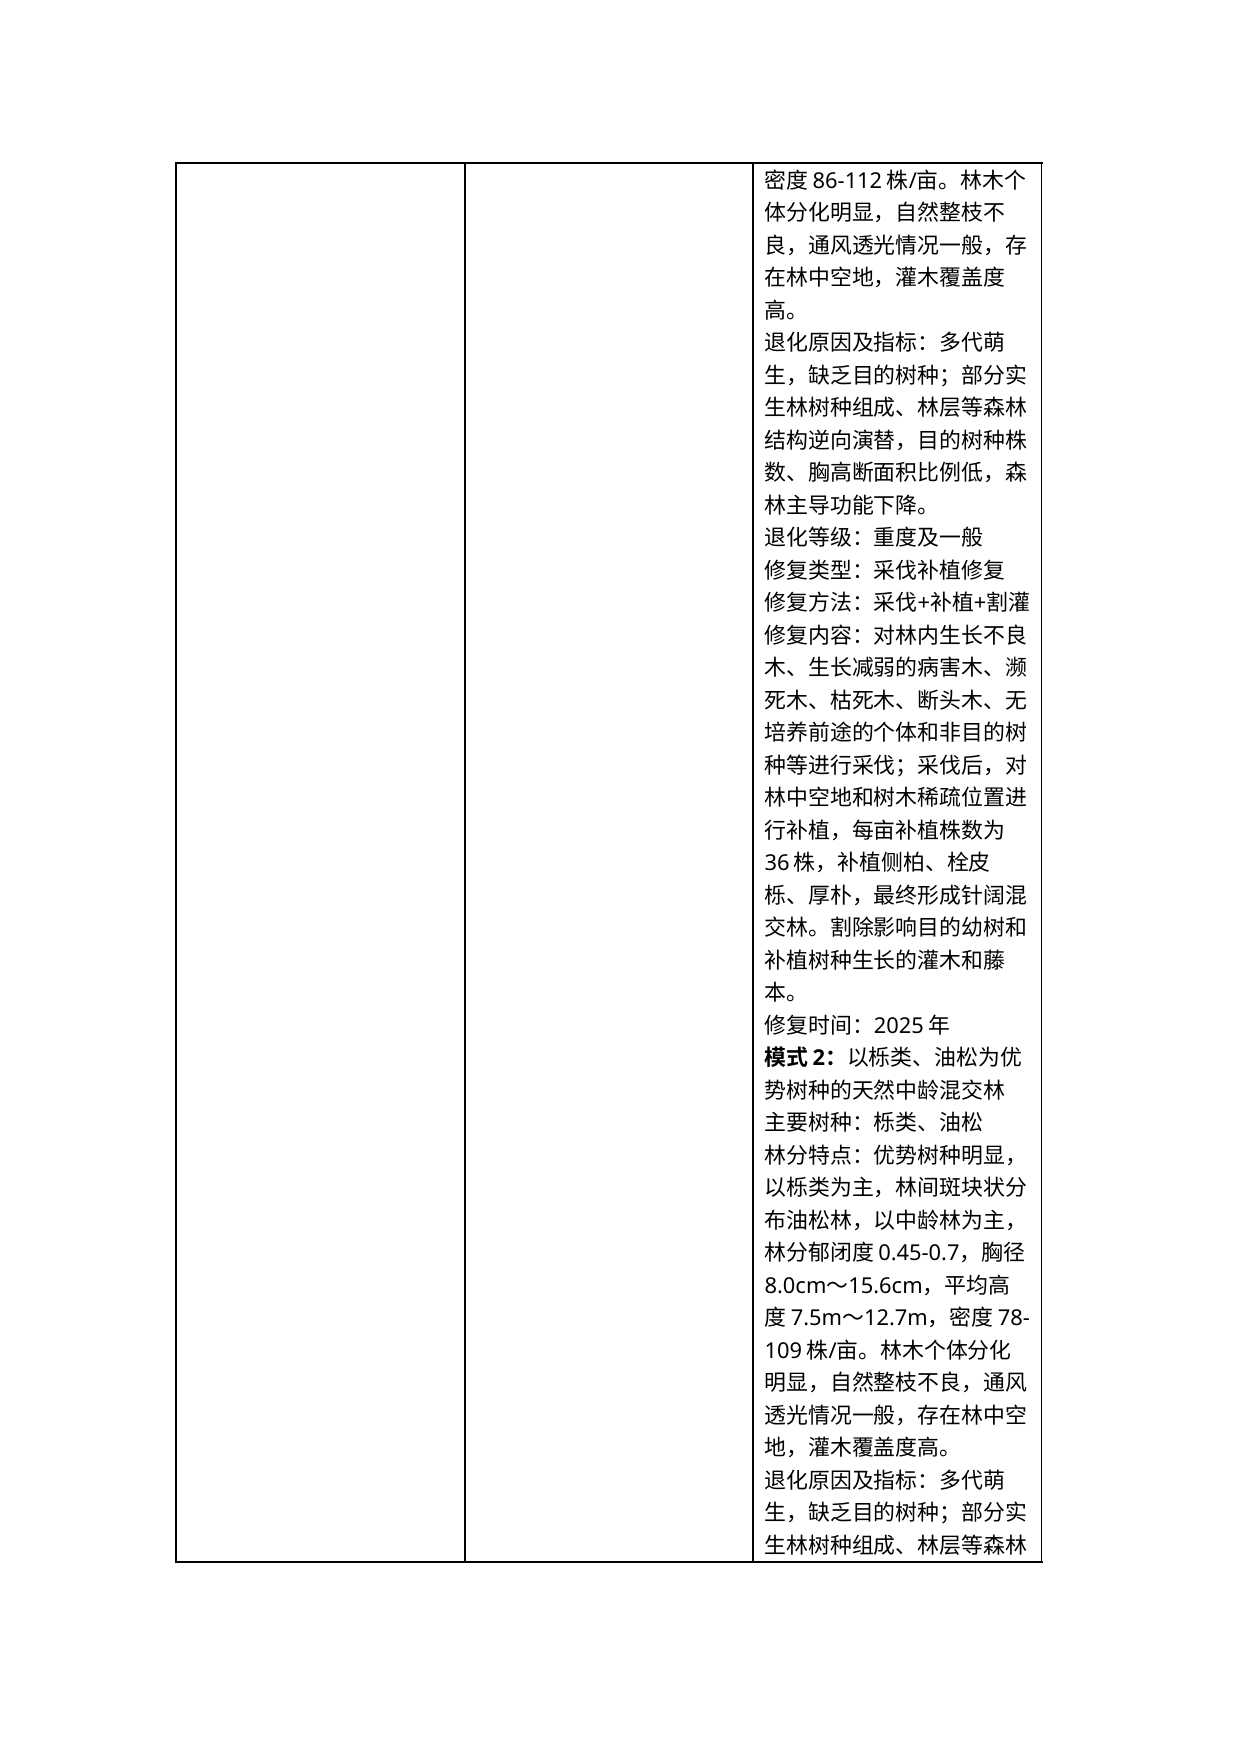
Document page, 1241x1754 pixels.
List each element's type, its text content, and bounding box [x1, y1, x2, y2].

table_cell [466, 164, 752, 1561]
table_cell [754, 164, 1041, 1561]
table_cell 1 [177, 164, 464, 1561]
